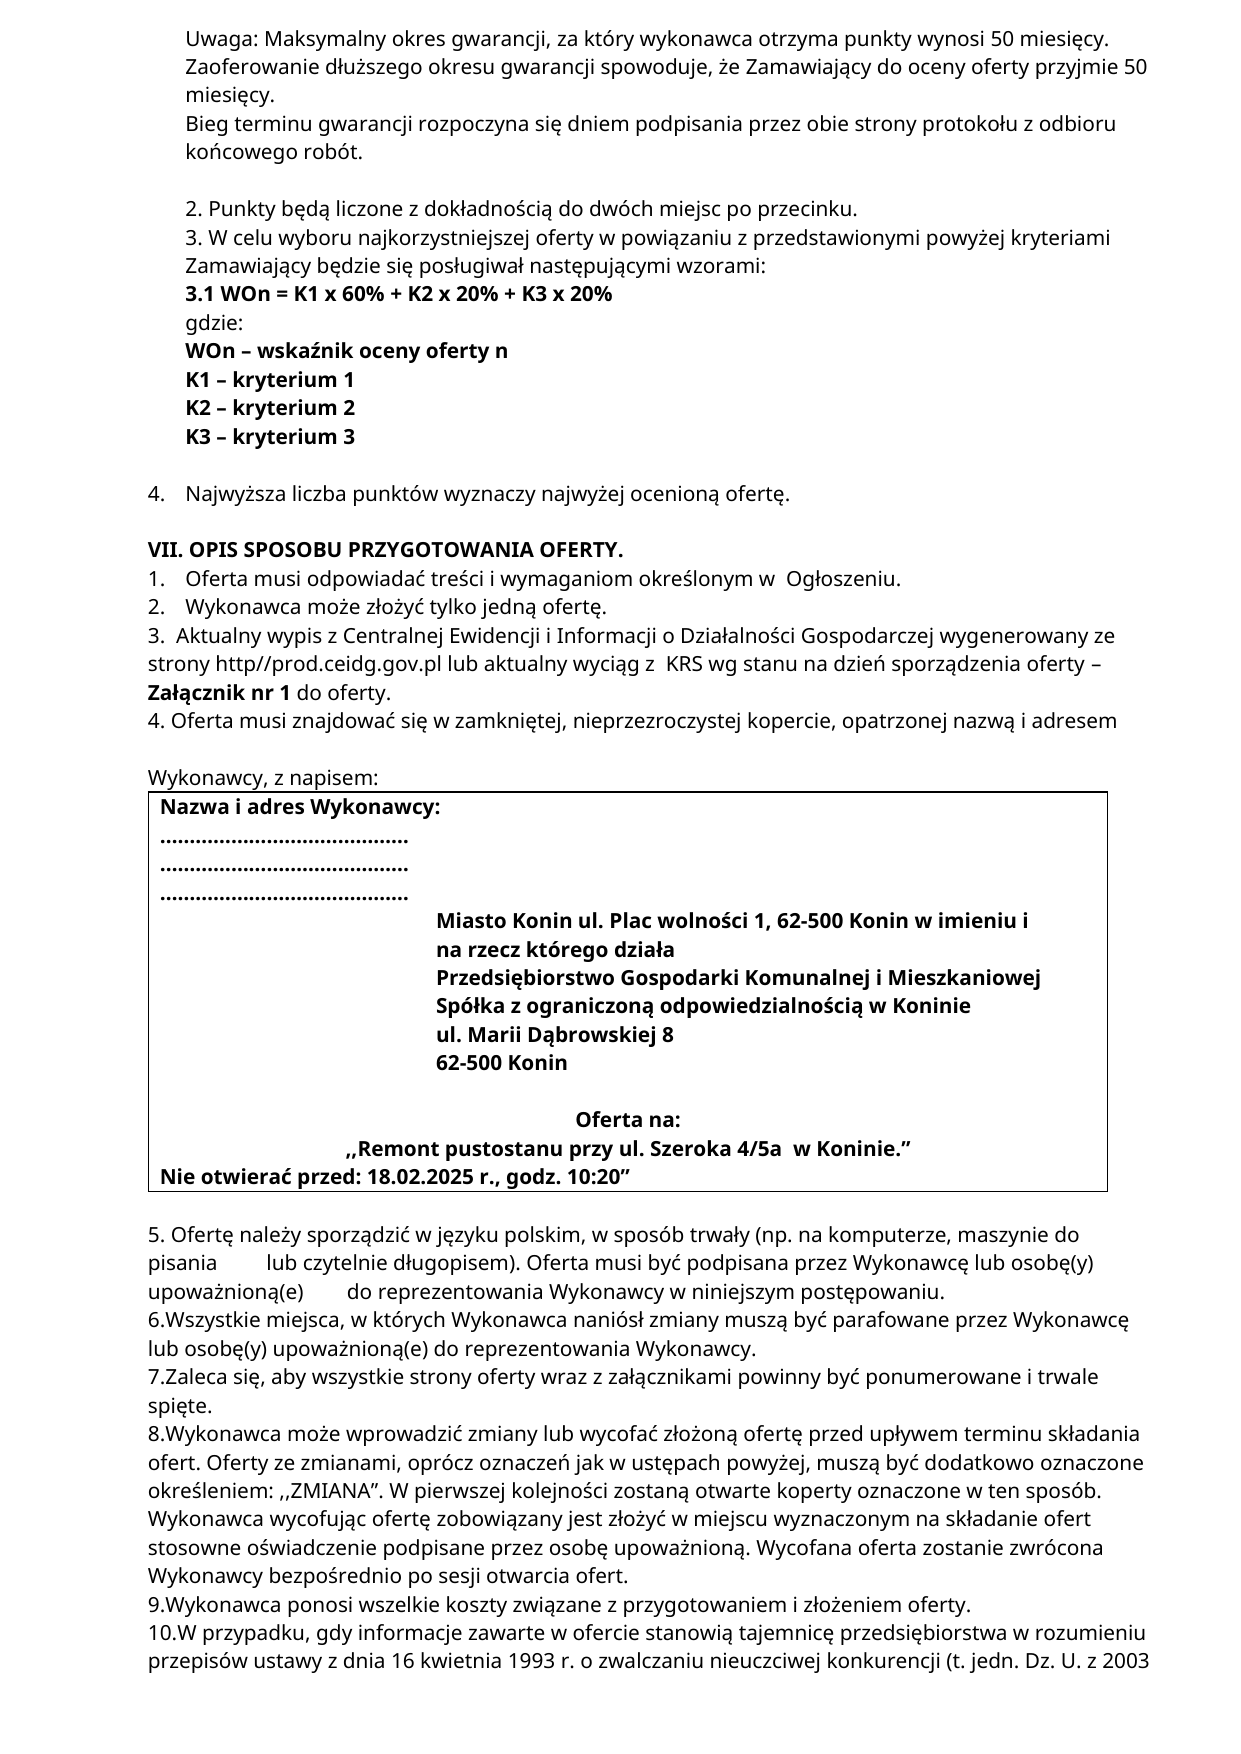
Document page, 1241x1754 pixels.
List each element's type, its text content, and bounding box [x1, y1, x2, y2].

list Oferta musi odpowiadać treści i wymaganiom określonym w Ogłoszeniu. [148, 564, 1152, 592]
text 4. Oferta musi znajdować się w zamkniętej, nieprzezroczystej kopercie, opatrzonej nazwą i adresem [148, 706, 1152, 734]
list Najwyższa liczba punktów wyznaczy najwyżej ocenioną ofertę. [148, 479, 1152, 507]
text 7.Zaleca się, aby wszystkie strony oferty wraz z załącznikami powinny być ponumerowane i trwale spięte. [148, 1362, 1152, 1419]
text K3 – kryterium 3 [185, 422, 1152, 450]
text WOn – wskaźnik oceny oferty n [185, 336, 1152, 365]
text 9.Wykonawca ponosi wszelkie koszty związane z przygotowaniem i złożeniem oferty. [148, 1590, 1152, 1618]
text Bieg terminu gwarancji rozpoczyna się dniem podpisania przez obie strony protokołu z odbioru końcowego robót. [185, 109, 1152, 166]
text 3.1 WOn = K1 x 60% + K2 x 20% + K3 x 20% [185, 279, 1152, 308]
text K1 – kryterium 1 [185, 365, 1152, 393]
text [148, 1618, 1152, 1675]
text gdzie: [185, 308, 1152, 336]
text K2 – kryterium 2 [185, 393, 1152, 422]
text 6.Wszystkie miejsca, w których Wykonawca naniósł zmiany muszą być parafowane przez Wykonawcę lub osobę(y) upoważnioną(e) do reprezentowania Wykonawcy. [148, 1305, 1152, 1362]
text 8.Wykonawca może wprowadzić zmiany lub wycofać złożoną ofertę przed upływem terminu składania ofert. Oferty ze zmianami, oprócz oznaczeń jak w ustępach powyżej, muszą być dodatkowo oznaczone określeniem: ,,ZMIANA”. W pierwszej kolejności zostaną otwarte koperty oznaczone w ten sposób. Wykonawca wycofując ofertę zobowiązany jest złożyć w miejscu wyznaczonym na składanie ofert stosowne oświadczenie podpisane przez osobę upoważnioną. Wycofana oferta zostanie zwrócona Wykonawcy bezpośrednio po sesji otwarcia ofert. [148, 1419, 1152, 1590]
text 5. Ofertę należy sporządzić w języku polskim, w sposób trwały (np. na komputerze, maszynie do pisania lub czytelnie długopisem). Oferta musi być podpisana przez Wykonawcę lub osobę(y) upoważnioną(e) do reprezentowania Wykonawcy w niniejszym postępowaniu. [148, 1220, 1152, 1305]
text VII. OPIS SPOSOBU PRZYGOTOWANIA OFERTY. [148, 536, 1152, 564]
text 3. W celu wyboru najkorzystniejszej oferty w powiązaniu z przedstawionymi powyżej kryteriami [185, 223, 1152, 251]
text 2. Punkty będą liczone z dokładnością do dwóch miejsc po przecinku. [185, 194, 1152, 223]
text Zamawiający będzie się posługiwał następującymi wzorami: [185, 251, 1152, 279]
list Wykonawca może złożyć tylko jedną ofertę. [148, 592, 1152, 621]
table_header Nazwa i adres Wykonawcy: …………………………………… …………………………………… …………………………………… Miasto Konin ul. Plac wolności 1, 62-500 Konin w imieniu i na rzecz którego działa Przedsiębiorstwo Gospodarki Komunalnej i Mieszkaniowej Spółka z ograniczoną odpowiedzialnością w Koninie ul. Marii Dąbrowskiej 8 62-500 Konin Oferta na: ,,Remont pustostanu przy ul. Szeroka 4/5a w Koninie.” Nie otwierać przed: 18.02.2025 r., godz. 10:20” [149, 793, 1107, 1191]
text 3. Aktualny wypis z Centralnej Ewidencji i Informacji o Działalności Gospodarczej wygenerowany ze strony http//prod.ceidg.gov.pl lub aktualny wyciąg z KRS wg stanu na dzień sporządzenia oferty – Załącznik nr 1 do oferty. [148, 621, 1152, 706]
text Uwaga: Maksymalny okres gwarancji, za który wykonawca otrzyma punkty wynosi 50 miesięcy. Zaoferowanie dłuższego okresu gwarancji spowoduje, że Zamawiający do oceny oferty przyjmie 50 miesięcy. [185, 24, 1152, 109]
text Wykonawcy, z napisem: [148, 763, 1152, 791]
